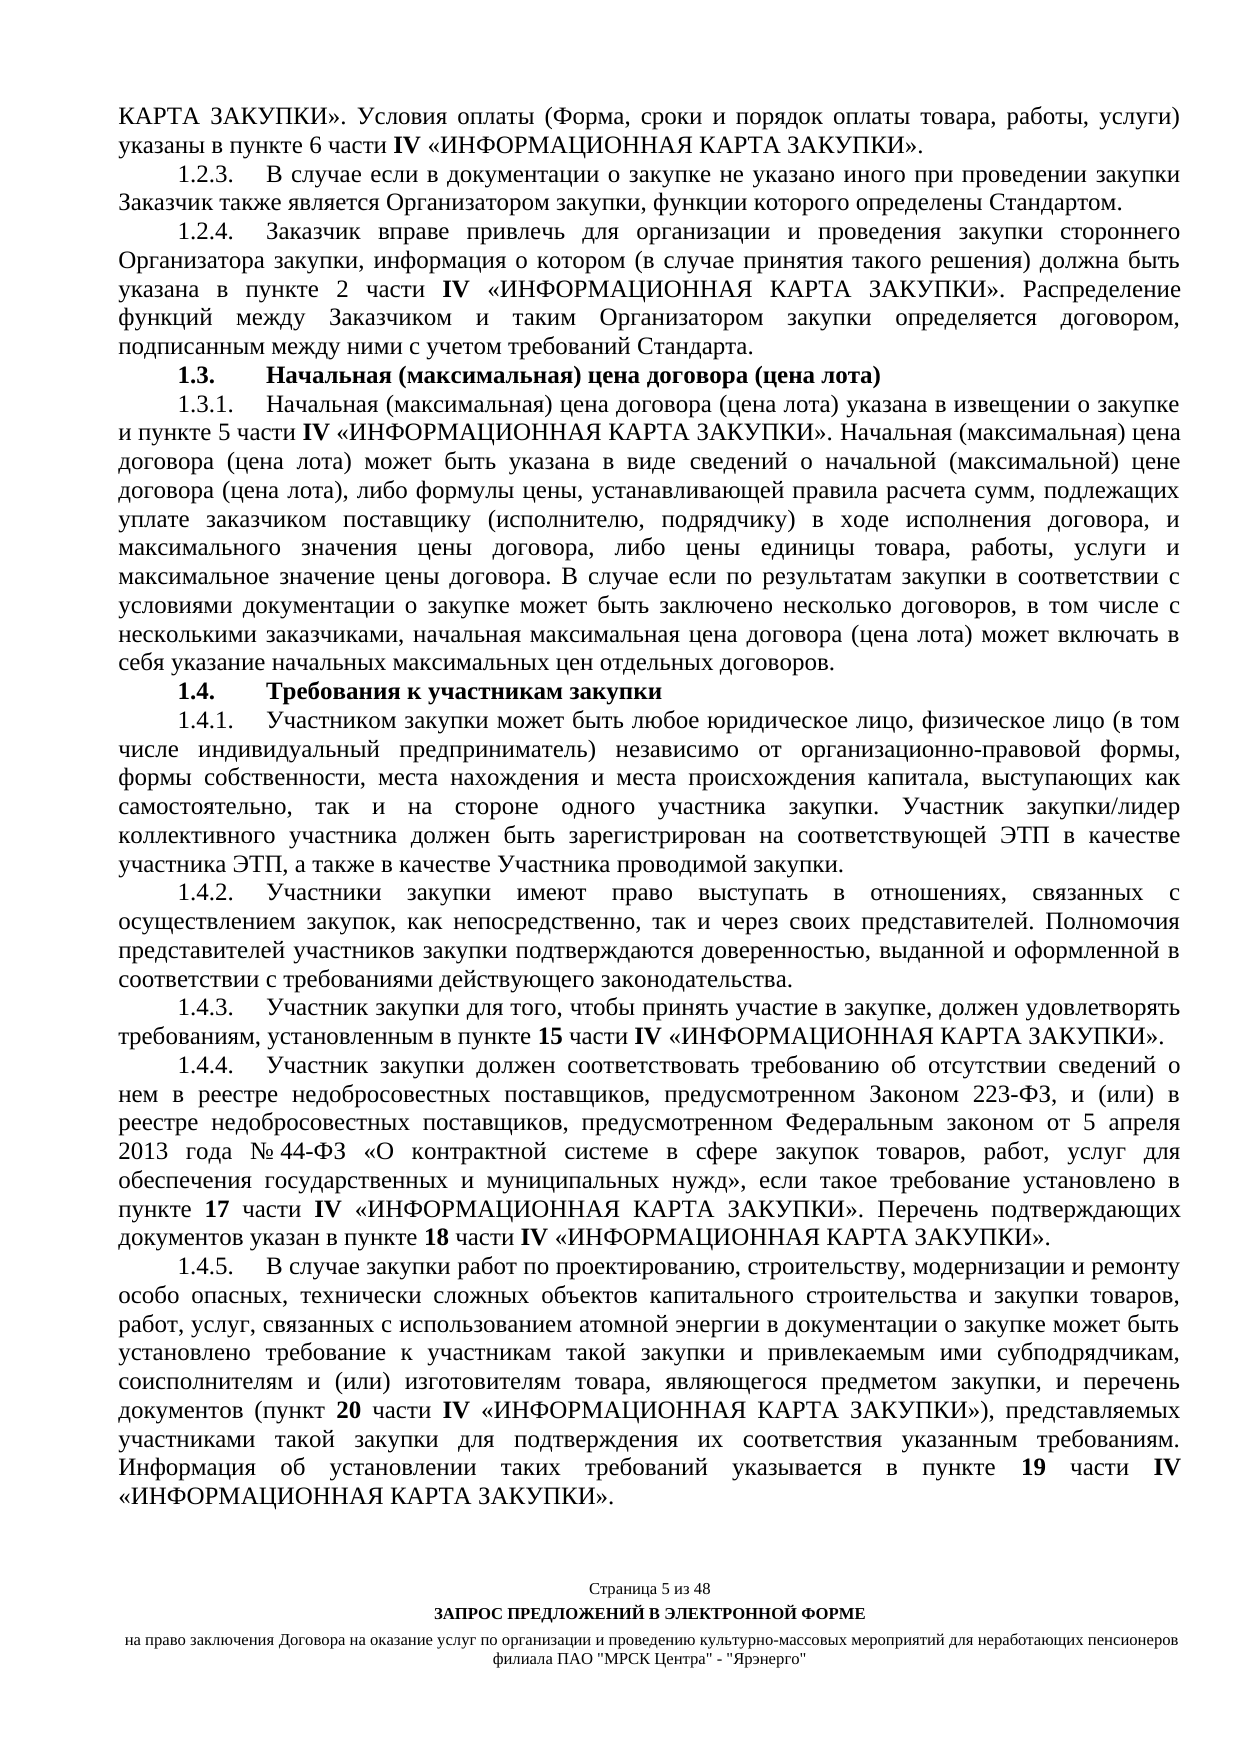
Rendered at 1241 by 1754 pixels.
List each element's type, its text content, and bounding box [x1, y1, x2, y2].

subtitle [118, 101, 1181, 159]
subtitle Участник закупки для того, чтобы принять участие в закупке, должен удовлетворять требованиям, установленным в пункте 15 части IV «ИНФОРМАЦИОННАЯ КАРТА ЗАКУПКИ». [118, 992, 1181, 1050]
subtitle Участником закупки может быть любое юридическое лицо, физическое лицо (в том числе индивидуальный предприниматель) независимо от организационно-правовой формы, формы собственности, места нахождения и места происхождения капитала, выступающих как самостоятельно, так и на стороне одного участника закупки. Участник закупки/лидер коллективного участника должен быть зарегистрирован на соответствующей ЭТП в качестве участника ЭТП, а также в качестве Участника проводимой закупки. [118, 705, 1181, 877]
subtitle В случае если в документации о закупке не указано иного при проведении закупки Заказчик также является Организатором закупки, функции которого определены Стандартом. [118, 159, 1181, 216]
subtitle Участники закупки имеют право выступать в отношениях, связанных с осуществлением закупок, как непосредственно, так и через своих представителей. Полномочия представителей участников закупки подтверждаются доверенностью, выданной и оформленной в соответствии с требованиями действующего законодательства. [118, 877, 1181, 992]
subtitle В случае закупки работ по проектированию, строительству, модернизации и ремонту особо опасных, технически сложных объектов капитального строительства и закупки товаров, работ, услуг, связанных с использованием атомной энергии в документации о закупке может быть установлено требование к участникам такой закупки и привлекаемым ими субподрядчикам, соисполнителям и (или) изготовителям товара, являющегося предметом закупки, и перечень документов (пункт 20 части IV «ИНФОРМАЦИОННАЯ КАРТА ЗАКУПКИ»), представляемых участниками такой закупки для подтверждения их соответствия указанным требованиям. Информация об установлении таких требований указывается в пункте 19 части IV «ИНФОРМАЦИОННАЯ КАРТА ЗАКУПКИ». [118, 1251, 1181, 1510]
subtitle Участник закупки должен соответствовать требованию об отсутствии сведений о нем в реестре недобросовестных поставщиков, предусмотренном Законом 223-ФЗ, и (или) в реестре недобросовестных поставщиков, предусмотренном Федеральным законом от 5 апреля 2013 года № 44-ФЗ «О контрактной системе в сфере закупок товаров, работ, услуг для обеспечения государственных и муниципальных нужд», если такое требование установлено в пункте 17 части IV «ИНФОРМАЦИОННАЯ КАРТА ЗАКУПКИ». Перечень подтверждающих документов указан в пункте 18 части IV «ИНФОРМАЦИОННАЯ КАРТА ЗАКУПКИ». [118, 1050, 1181, 1251]
subtitle Начальная (максимальная) цена договора (цена лота) [118, 360, 1181, 389]
subtitle Заказчик вправе привлечь для организации и проведения закупки стороннего Организатора закупки, информация о котором (в случае принятия такого решения) должна быть указана в пункте 2 части IV «ИНФОРМАЦИОННАЯ КАРТА ЗАКУПКИ». Распределение функций между Заказчиком и таким Организатором закупки определяется договором, подписанным между ними с учетом требований Стандарта. [118, 216, 1181, 360]
subtitle Начальная (максимальная) цена договора (цена лота) указана в извещении о закупке и пункте 5 части IV «ИНФОРМАЦИОННАЯ КАРТА ЗАКУПКИ». Начальная (максимальная) цена договора (цена лота) может быть указана в виде сведений о начальной (максимальной) цене договора (цена лота), либо формулы цены, устанавливающей правила расчета сумм, подлежащих уплате заказчиком поставщику (исполнителю, подрядчику) в ходе исполнения договора, и максимального значения цены договора, либо цены единицы товара, работы, услуги и максимальное значение цены договора. В случае если по результатам закупки в соответствии с условиями документации о закупке может быть заключено несколько договоров, в том числе с несколькими заказчиками, начальная максимальная цена договора (цена лота) может включать в себя указание начальных максимальных цен отдельных договоров. [118, 389, 1181, 676]
subtitle Требования к участникам закупки [118, 676, 1181, 705]
